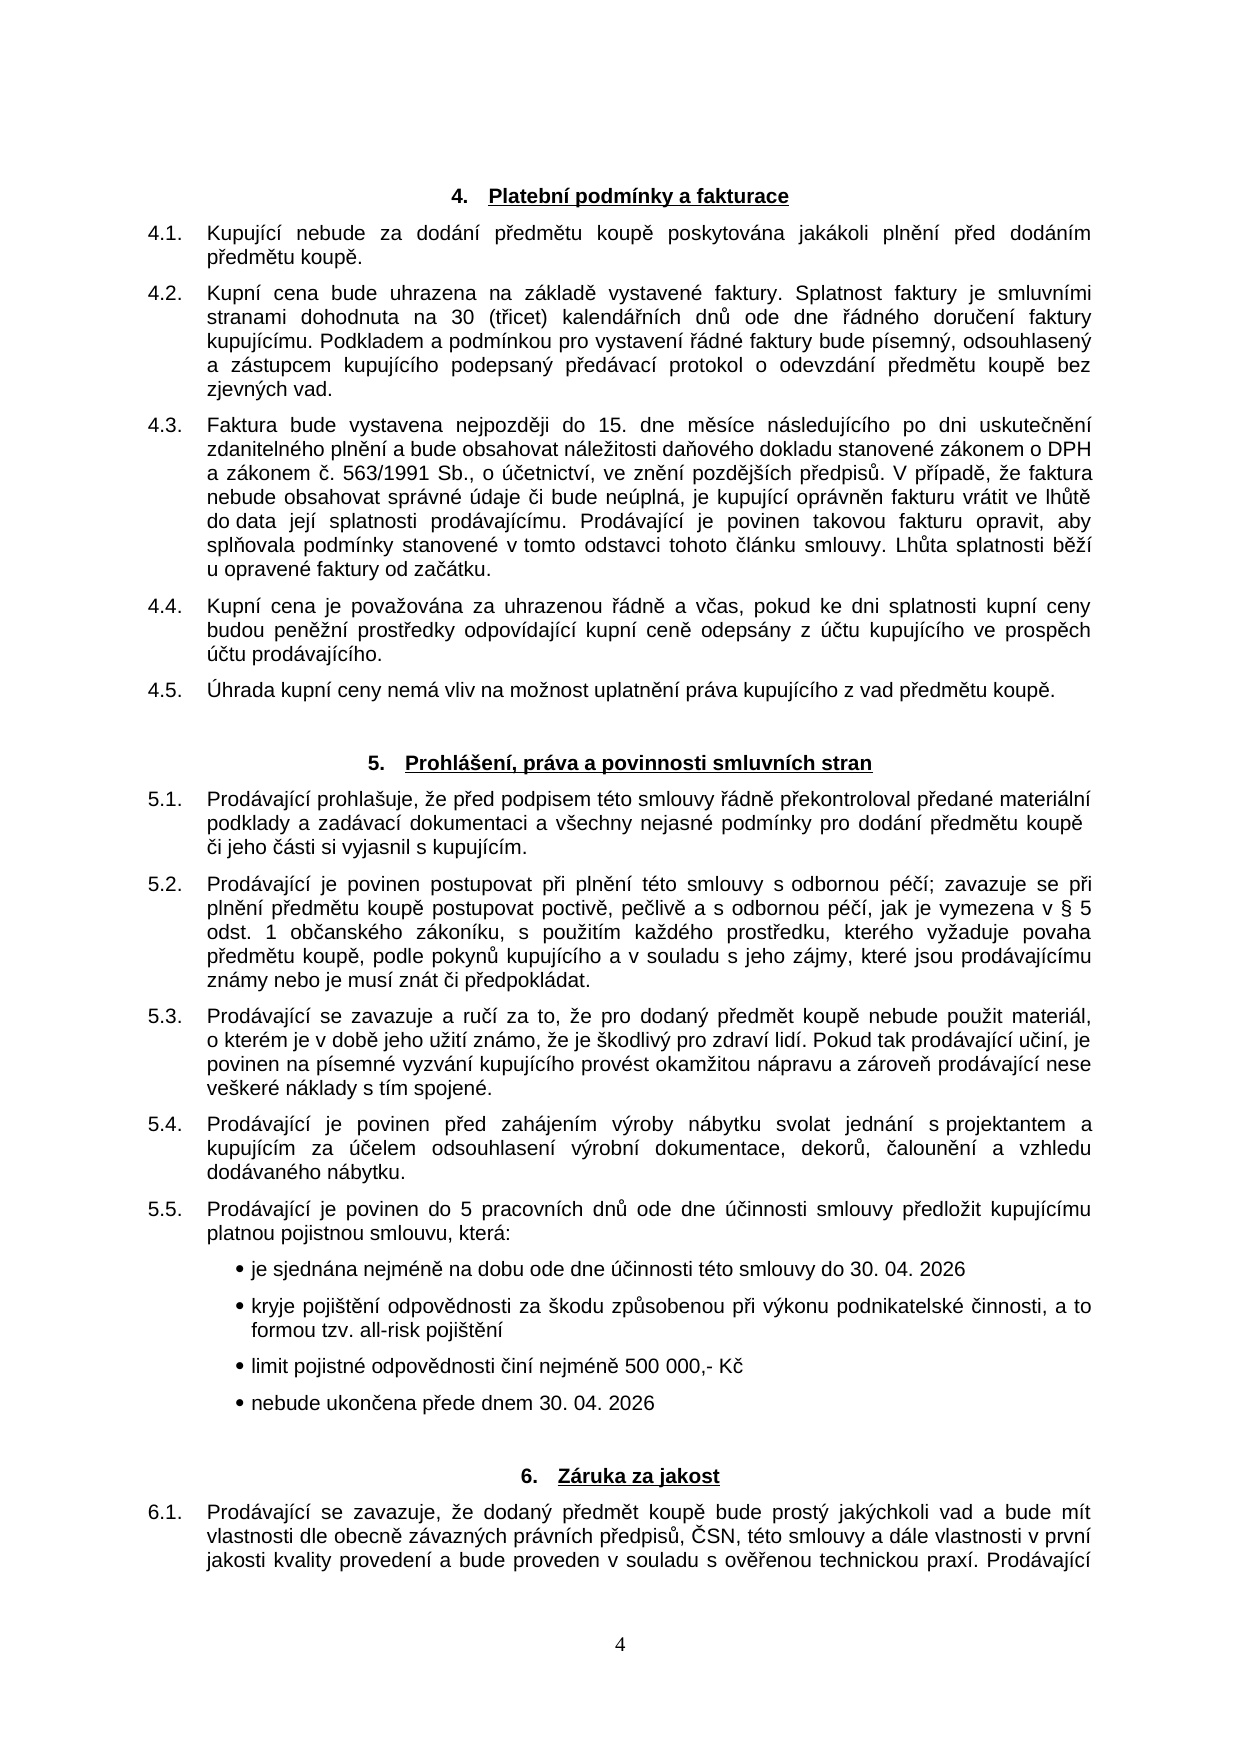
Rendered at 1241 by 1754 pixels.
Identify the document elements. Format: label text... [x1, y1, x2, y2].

list je sjednána nejméně na dobu ode dne účinnosti této smlouvy do 30. 04. 2026 [236, 1257, 1093, 1281]
text Kupní cena je považována za uhrazenou řádně a včas, pokud ke dni splatnosti kupní ceny budou peněžní prostředky odpovídající kupní ceně odepsány z účtu kupujícího ve prospěch účtu prodávajícího. [148, 593, 1093, 665]
list kryje pojištění odpovědnosti za škodu způsobenou při výkonu podnikatelské činnosti, a to formou tzv. all-risk pojištění [236, 1293, 1093, 1342]
text Prohlášení, práva a povinnosti smluvních stran [148, 751, 1093, 775]
list limit pojistné odpovědnosti činí nejméně 500 000,- Kč [236, 1354, 1093, 1378]
text Úhrada kupní ceny nemá vliv na možnost uplatnění práva kupujícího z vad předmětu koupě. [148, 678, 1093, 702]
text Prodávající se zavazuje a ručí za to, že pro dodaný předmět koupě nebude použit materiál, o kterém je v době jeho užití známo, že je škodlivý pro zdraví lidí. Pokud tak prodávající učiní, je povinen na písemné vyzvání kupujícího provést okamžitou nápravu a zároveň prodávající nese veškeré náklady s tím spojené. [148, 1004, 1093, 1100]
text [148, 1500, 1093, 1572]
text Prodávající je povinen postupovat při plnění této smlouvy s odbornou péčí; zavazuje se při plnění předmětu koupě postupovat poctivě, pečlivě a s odbornou péčí, jak je vymezena v § 5 odst. 1 občanského zákoníku, s použitím každého prostředku, kterého vyžaduje povaha předmětu koupě, podle pokynů kupujícího a v souladu s jeho zájmy, které jsou prodávajícímu známy nebo je musí znát či předpokládat. [148, 872, 1093, 991]
list nebude ukončena přede dnem 30. 04. 2026 [236, 1391, 1093, 1415]
text Platební podmínky a fakturace [148, 184, 1093, 208]
text Prodávající prohlašuje, že před podpisem této smlouvy řádně překontroloval předané materiální podklady a zadávací dokumentaci a všechny nejasné podmínky pro dodání předmětu koupě či jeho části si vyjasnil s kupujícím. [148, 787, 1093, 859]
text Prodávající je povinen do 5 pracovních dnů ode dne účinnosti smlouvy předložit kupujícímu platnou pojistnou smlouvu, která: [148, 1197, 1093, 1244]
text Záruka za jakost [148, 1464, 1093, 1488]
text Kupující nebude za dodání předmětu koupě poskytována jakákoli plnění před dodáním předmětu koupě. [148, 221, 1093, 268]
text Kupní cena bude uhrazena na základě vystavené faktury. Splatnost faktury je smluvními stranami dohodnuta na 30 (třicet) kalendářních dnů ode dne řádného doručení faktury kupujícímu. Podkladem a podmínkou pro vystavení řádné faktury bude písemný, odsouhlasený a zástupcem kupujícího podepsaný předávací protokol o odevzdání předmětu koupě bez zjevných vad. [148, 281, 1093, 401]
text Faktura bude vystavena nejpozději do 15. dne měsíce následujícího po dni uskutečnění zdanitelného plnění a bude obsahovat náležitosti daňového dokladu stanovené zákonem o DPH a zákonem č. 563/1991 Sb., o účetnictví, ve znění pozdějších předpisů. V případě, že faktura nebude obsahovat správné údaje či bude neúplná, je kupující oprávněn fakturu vrátit ve lhůtě do data její splatnosti prodávajícímu. Prodávající je povinen takovou fakturu opravit, aby splňovala podmínky stanovené v tomto odstavci tohoto článku smlouvy. Lhůta splatnosti běží u opravené faktury od začátku. [148, 413, 1093, 581]
text Prodávající je povinen před zahájením výroby nábytku svolat jednání s projektantem a kupujícím za účelem odsouhlasení výrobní dokumentace, dekorů, čalounění a vzhledu dodávaného nábytku. [148, 1112, 1093, 1184]
